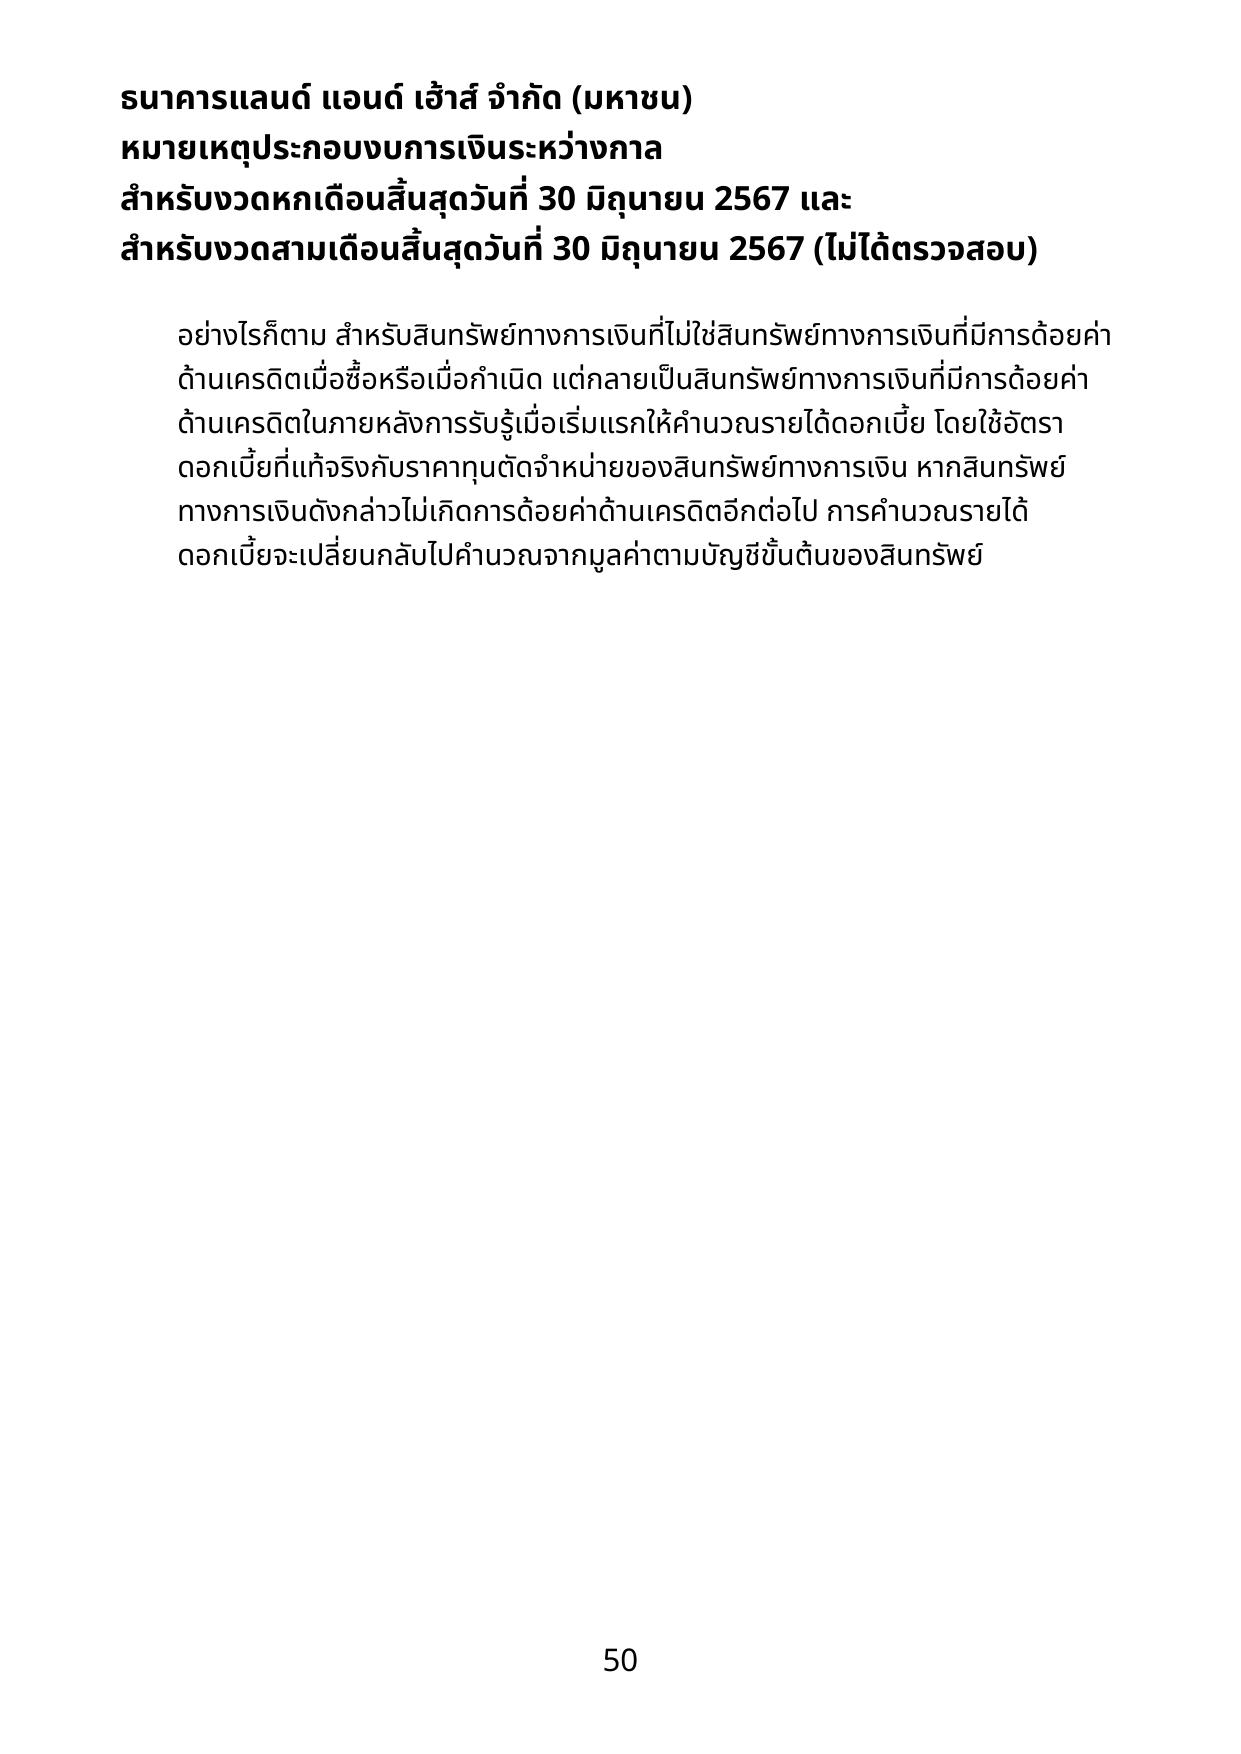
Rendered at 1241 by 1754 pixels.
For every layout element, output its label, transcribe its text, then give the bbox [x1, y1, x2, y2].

text อย่างไรก็ตาม สำหรับสินทรัพย์ทางการเงินที่ไม่ใช่สินทรัพย์ทางการเงินที่มีการด้อยค่าด้านเครดิตเมื่อซื้อหรือเมื่อกําเนิด แต่กลายเป็นสินทรัพย์ทางการเงินที่มีการด้อยค่าด้านเครดิตในภายหลังการรับรู้เมื่อเริ่มแรกให้คำนวณรายได้ดอกเบี้ย โดยใช้อัตราดอกเบี้ยที่แท้จริงกับราคาทุนตัดจำหน่ายของสินทรัพย์ทางการเงิน หากสินทรัพย์ทางการเงินดังกล่าวไม่เกิดการด้อยค่าด้านเครดิตอีกต่อไป การคำนวณรายได้ดอกเบี้ยจะเปลี่ยนกลับไปคำนวณจากมูลค่าตามบัญชีขั้นต้นของสินทรัพย์ [177, 314, 1120, 578]
